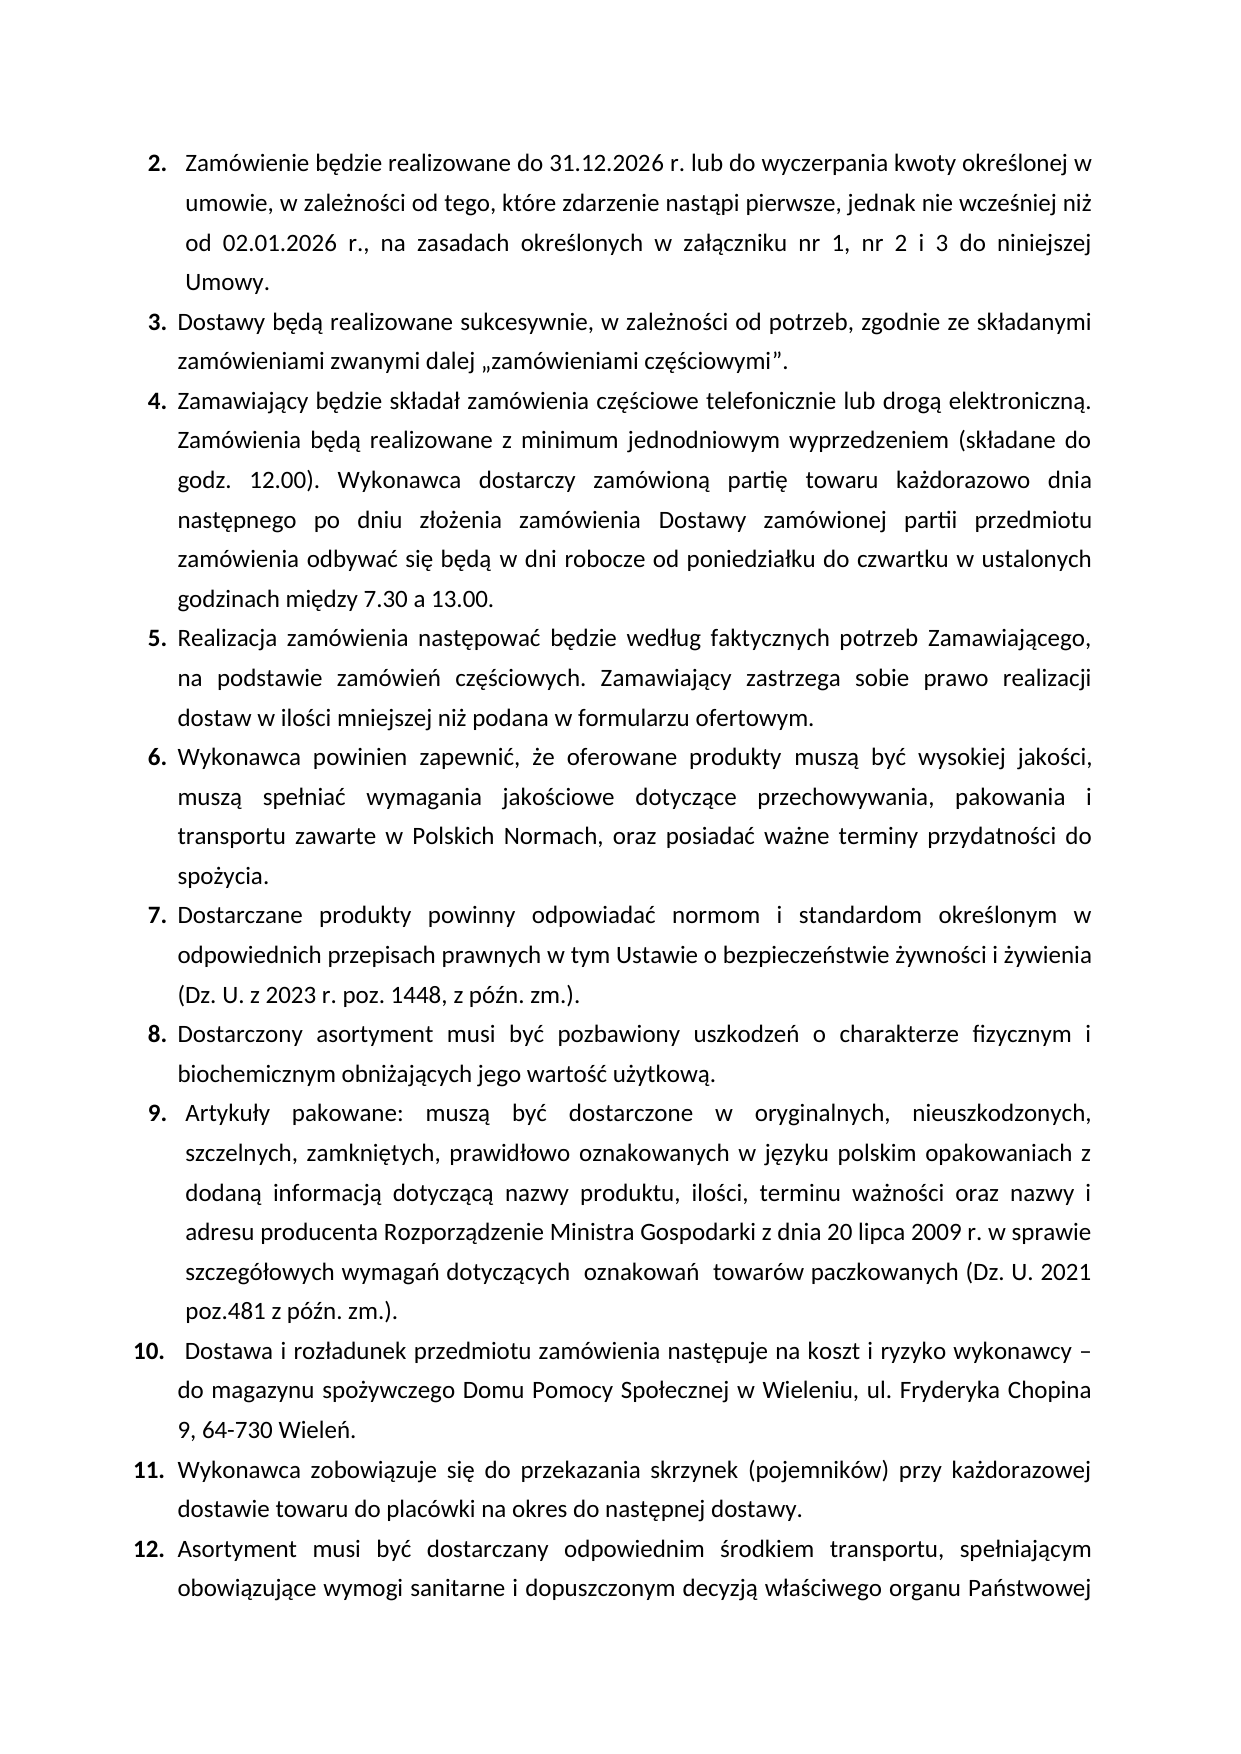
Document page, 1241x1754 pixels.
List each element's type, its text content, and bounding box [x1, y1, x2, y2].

list Dostarczony asortyment musi być pozbawiony uszkodzeń o charakterze fizycznym i biochemicznym obniżających jego wartość użytkową. [148, 1018, 1093, 1088]
list Wykonawca powinien zapewnić, że oferowane produkty muszą być wysokiej jakości, muszą spełniać wymagania jakościowe dotyczące przechowywania, pakowania i transportu zawarte w Polskich Normach, oraz posiadać ważne terminy przydatności do spożycia. [148, 741, 1093, 891]
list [133, 1533, 1093, 1603]
list Zamawiający będzie składał zamówienia częściowe telefonicznie lub drogą elektroniczną. Zamówienia będą realizowane z minimum jednodniowym wyprzedzeniem (składane do godz. 12.00). Wykonawca dostarczy zamówioną partię towaru każdorazowo dnia następnego po dniu złożenia zamówienia Dostawy zamówionej partii przedmiotu zamówienia odbywać się będą w dni robocze od poniedziałku do czwartku w ustalonych godzinach między 7.30 a 13.00. [148, 385, 1093, 613]
list Realizacja zamówienia następować będzie według faktycznych potrzeb Zamawiającego, na podstawie zamówień częściowych. Zamawiający zastrzega sobie prawo realizacji dostaw w ilości mniejszej niż podana w formularzu ofertowym. [148, 623, 1093, 732]
list Artykuły pakowane: muszą być dostarczone w oryginalnych, nieuszkodzonych, szczelnych, zamkniętych, prawidłowo oznakowanych w języku polskim opakowaniach z dodaną informacją dotyczącą nazwy produktu, ilości, terminu ważności oraz nazwy i adresu producenta Rozporządzenie Ministra Gospodarki z dnia 20 lipca 2009 r. w sprawie szczegółowych wymagań dotyczących oznakowań towarów paczkowanych (Dz. U. 2021 poz.481 z późn. zm.). [148, 1098, 1093, 1326]
list Dostarczane produkty powinny odpowiadać normom i standardom określonym w odpowiednich przepisach prawnych w tym Ustawie o bezpieczeństwie żywności i żywienia (Dz. U. z 2023 r. poz. 1448, z późn. zm.). [148, 900, 1093, 1009]
list Wykonawca zobowiązuje się do przekazania skrzynek (pojemników) przy każdorazowej dostawie towaru do placówki na okres do następnej dostawy. [133, 1454, 1093, 1524]
list Dostawa i rozładunek przedmiotu zamówienia następuje na koszt i ryzyko wykonawcy – do magazynu spożywczego Domu Pomocy Społecznej w Wieleniu, ul. Fryderyka Chopina 9, 64-730 Wieleń. [133, 1335, 1093, 1445]
list Dostawy będą realizowane sukcesywnie, w zależności od potrzeb, zgodnie ze składanymi zamówieniami zwanymi dalej „zamówieniami częściowymi”. [148, 306, 1093, 376]
list Zamówienie będzie realizowane do 31.12.2026 r. lub do wyczerpania kwoty określonej w umowie, w zależności od tego, które zdarzenie nastąpi pierwsze, jednak nie wcześniej niż od 02.01.2026 r., na zasadach określonych w załączniku nr 1, nr 2 i 3 do niniejszej Umowy. [148, 148, 1093, 297]
